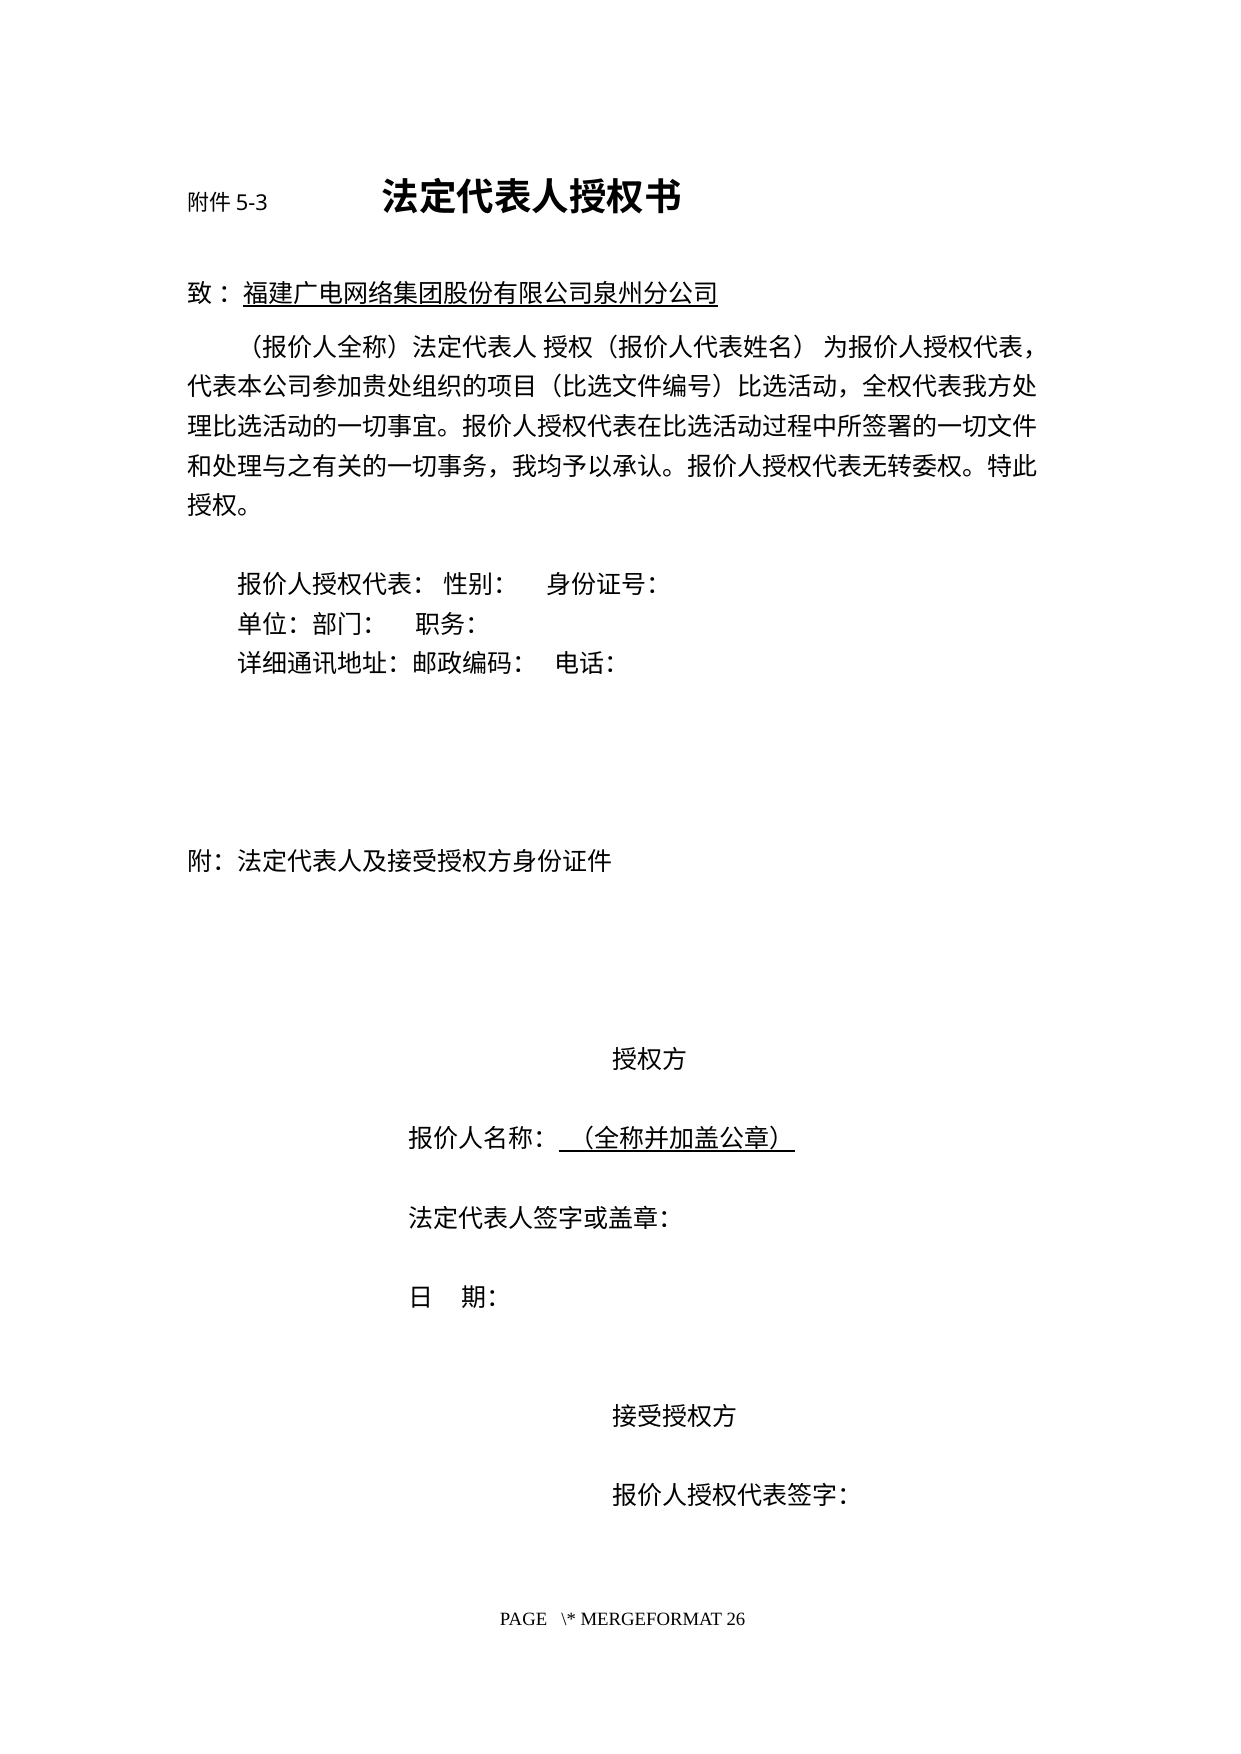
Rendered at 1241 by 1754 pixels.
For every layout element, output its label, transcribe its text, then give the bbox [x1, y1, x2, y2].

text 详细通讯地址：邮政编码： 电话： [187, 641, 1053, 681]
text 致 ：福建广电网络集团股份有限公司泉州分公司 [187, 259, 1053, 324]
text 授权方 [187, 1037, 1053, 1077]
text 法定代表人签字或盖章： [187, 1195, 1053, 1235]
text 报价人授权代表： 性别： 身份证号： [187, 562, 1053, 602]
text 日 期： [187, 1274, 1053, 1314]
text 附件5-3 法定代表人授权书 [187, 162, 1053, 227]
text 附：法定代表人及接受授权方身份证件 [187, 839, 1053, 879]
text （报价人全称）法定代表人 授权（报价人代表姓名） 为报价人授权代表，代表本公司参加贵处组织的项目（比选文件编号）比选活动，全权代表我方处理比选活动的一切事宜。报价人授权代表在比选活动过程中所签署的一切文件和处理与之有关的一切事务，我均予以承认。报价人授权代表无转委权。特此授权。 [187, 324, 1053, 522]
text 单位：部门： 职务： [187, 602, 1053, 641]
text 报价人名称： （全称并加盖公章） [187, 1116, 1053, 1156]
text 报价人授权代表签字： [187, 1472, 1053, 1512]
text 接受授权方 [187, 1393, 1053, 1433]
